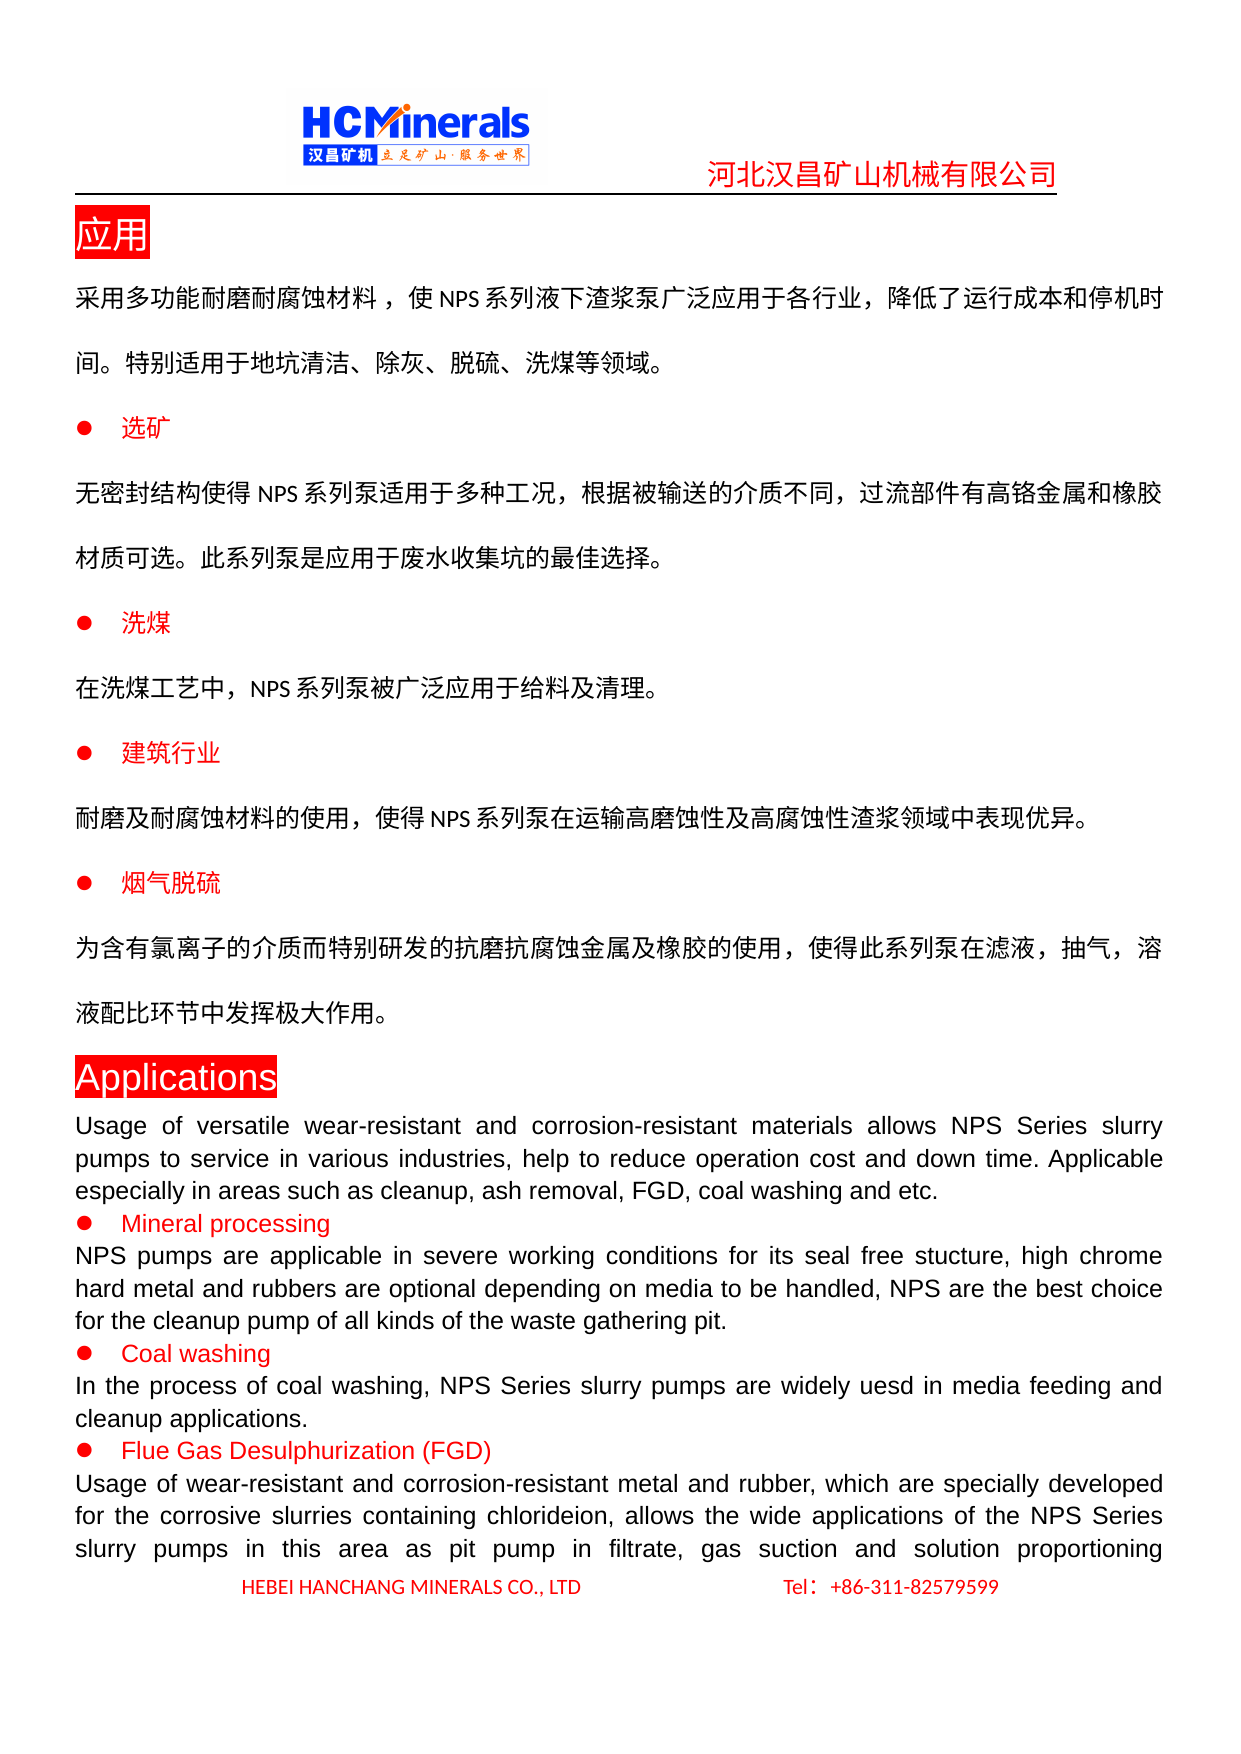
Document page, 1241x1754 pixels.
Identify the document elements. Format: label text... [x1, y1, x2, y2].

text 在洗煤工艺中，NPS系列泵被广泛应用于给料及清理。 [75, 654, 1165, 719]
text In the process of coal washing, NPS Series slurry pumps are widely uesd in media feeding and cleanup applications. [75, 1369, 1165, 1434]
list 建筑行业 [75, 719, 1165, 784]
list 洗煤 [75, 589, 1165, 654]
text 为含有氯离子的介质而特别研发的抗磨抗腐蚀金属及橡胶的使用，使得此系列泵在滤液，抽气，溶液配比环节中发挥极大作用。 [75, 914, 1165, 1044]
text 耐磨及耐腐蚀材料的使用，使得NPS系列泵在运输高磨蚀性及高腐蚀性渣浆领域中表现优异。 [75, 784, 1165, 849]
text 无密封结构使得NPS系列泵适用于多种工况，根据被输送的介质不同，过流部件有高铬金属和橡胶材质可选。此系列泵是应用于废水收集坑的最佳选择。 [75, 459, 1165, 589]
text Applications [75, 1044, 1165, 1109]
text NPS pumps are applicable in severe working conditions for its seal free stucture, high chrome hard metal and rubbers are optional depending on media to be handled, NPS are the best choice for the cleanup pump of all kinds of the waste gathering pit. [75, 1239, 1165, 1337]
picture [286, 88, 548, 185]
list 选矿 [75, 394, 1165, 459]
text 采用多功能耐磨耐腐蚀材料 ，使NPS系列液下渣浆泵广泛应用于各行业，降低了运行成本和停机时间。特别适用于地坑清洁、除灰、脱硫、洗煤等领域。 [75, 264, 1165, 394]
text 应用 [75, 199, 1165, 264]
text Usage of versatile wear-resistant and corrosion-resistant materials allows NPS Series slurry pumps to service in various industries, help to reduce operation cost and down time. Applicable especially in areas such as cleanup, ash removal, FGD, coal washing and etc. [75, 1109, 1165, 1207]
list Coal washing [75, 1337, 1165, 1369]
list Mineral processing [75, 1207, 1165, 1239]
list Flue Gas Desulphurization (FGD) [75, 1434, 1165, 1467]
list 烟气脱硫 [75, 849, 1165, 914]
